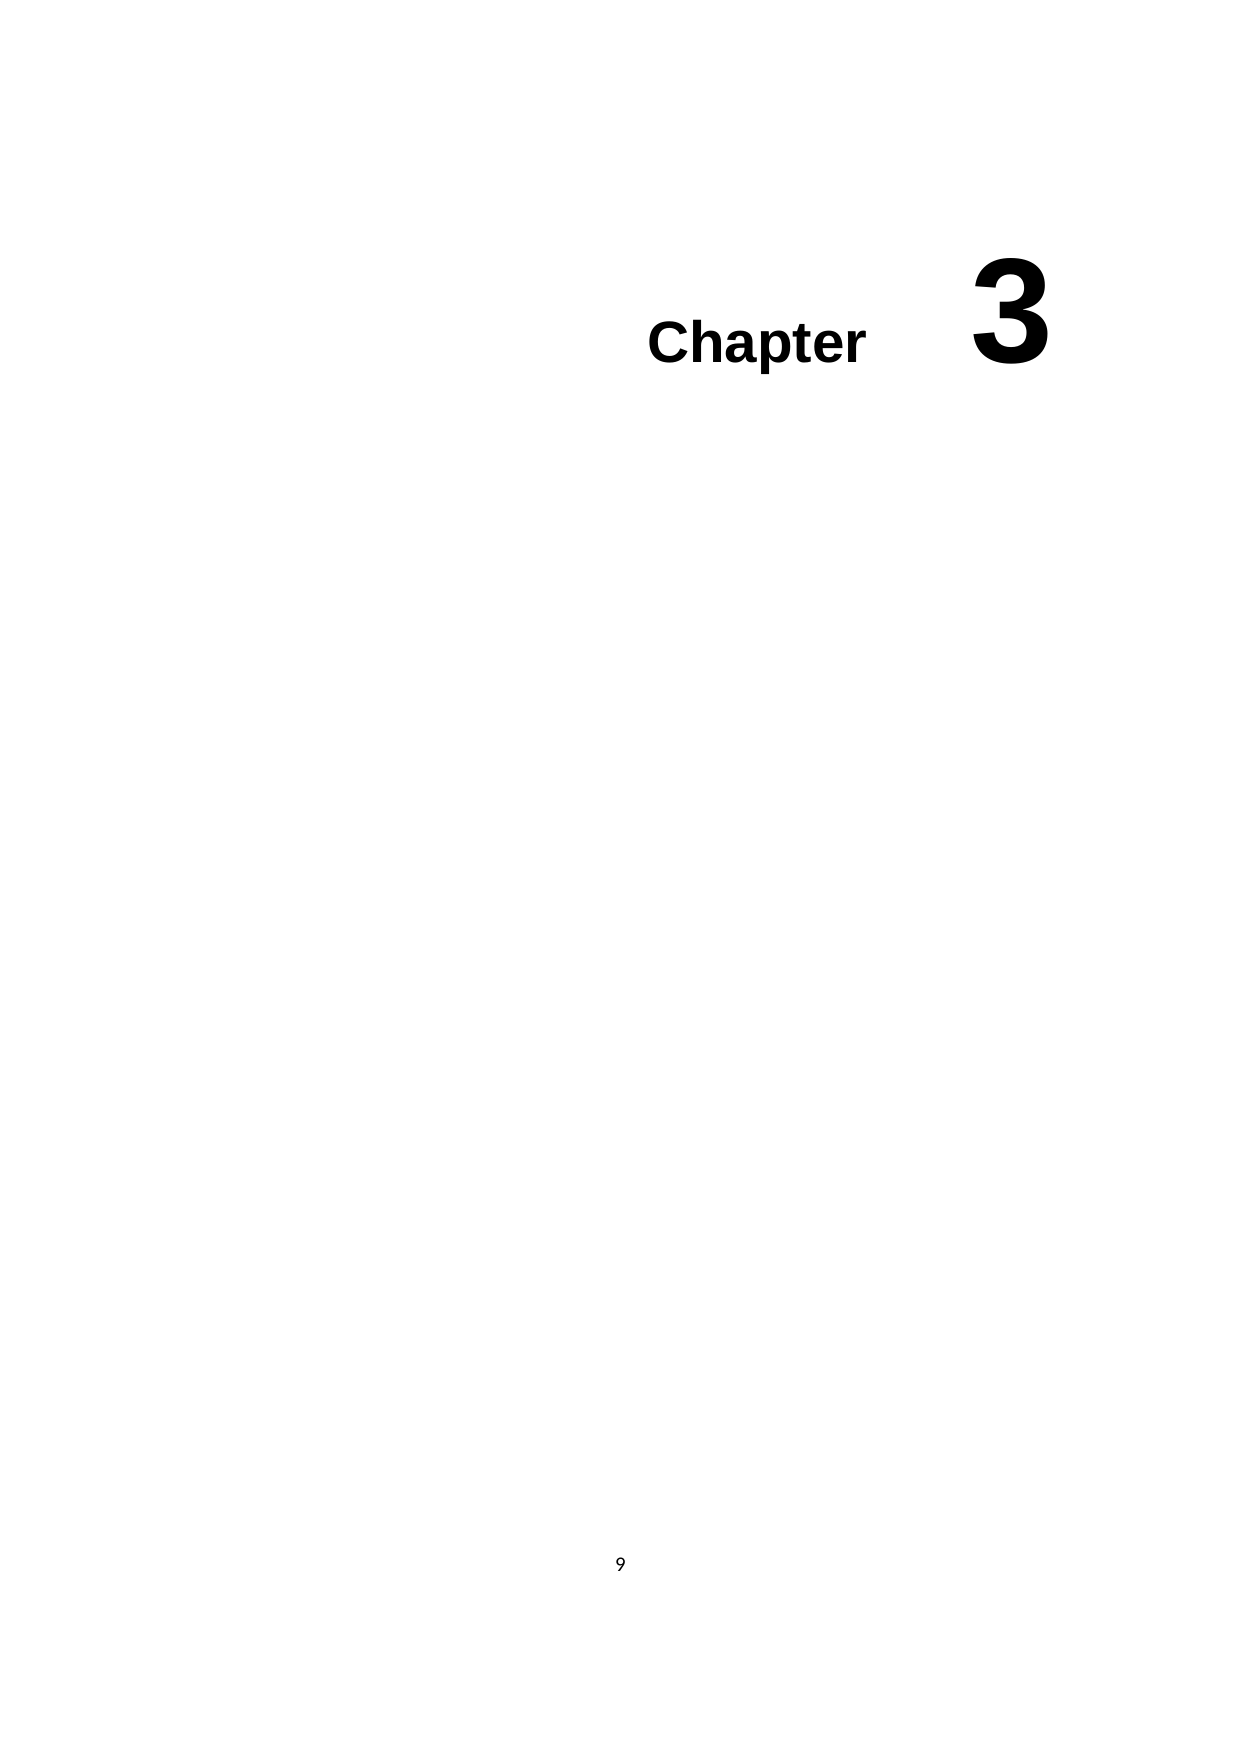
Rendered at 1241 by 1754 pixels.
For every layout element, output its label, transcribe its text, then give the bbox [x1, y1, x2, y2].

text Chapter 3 [194, 215, 1053, 402]
